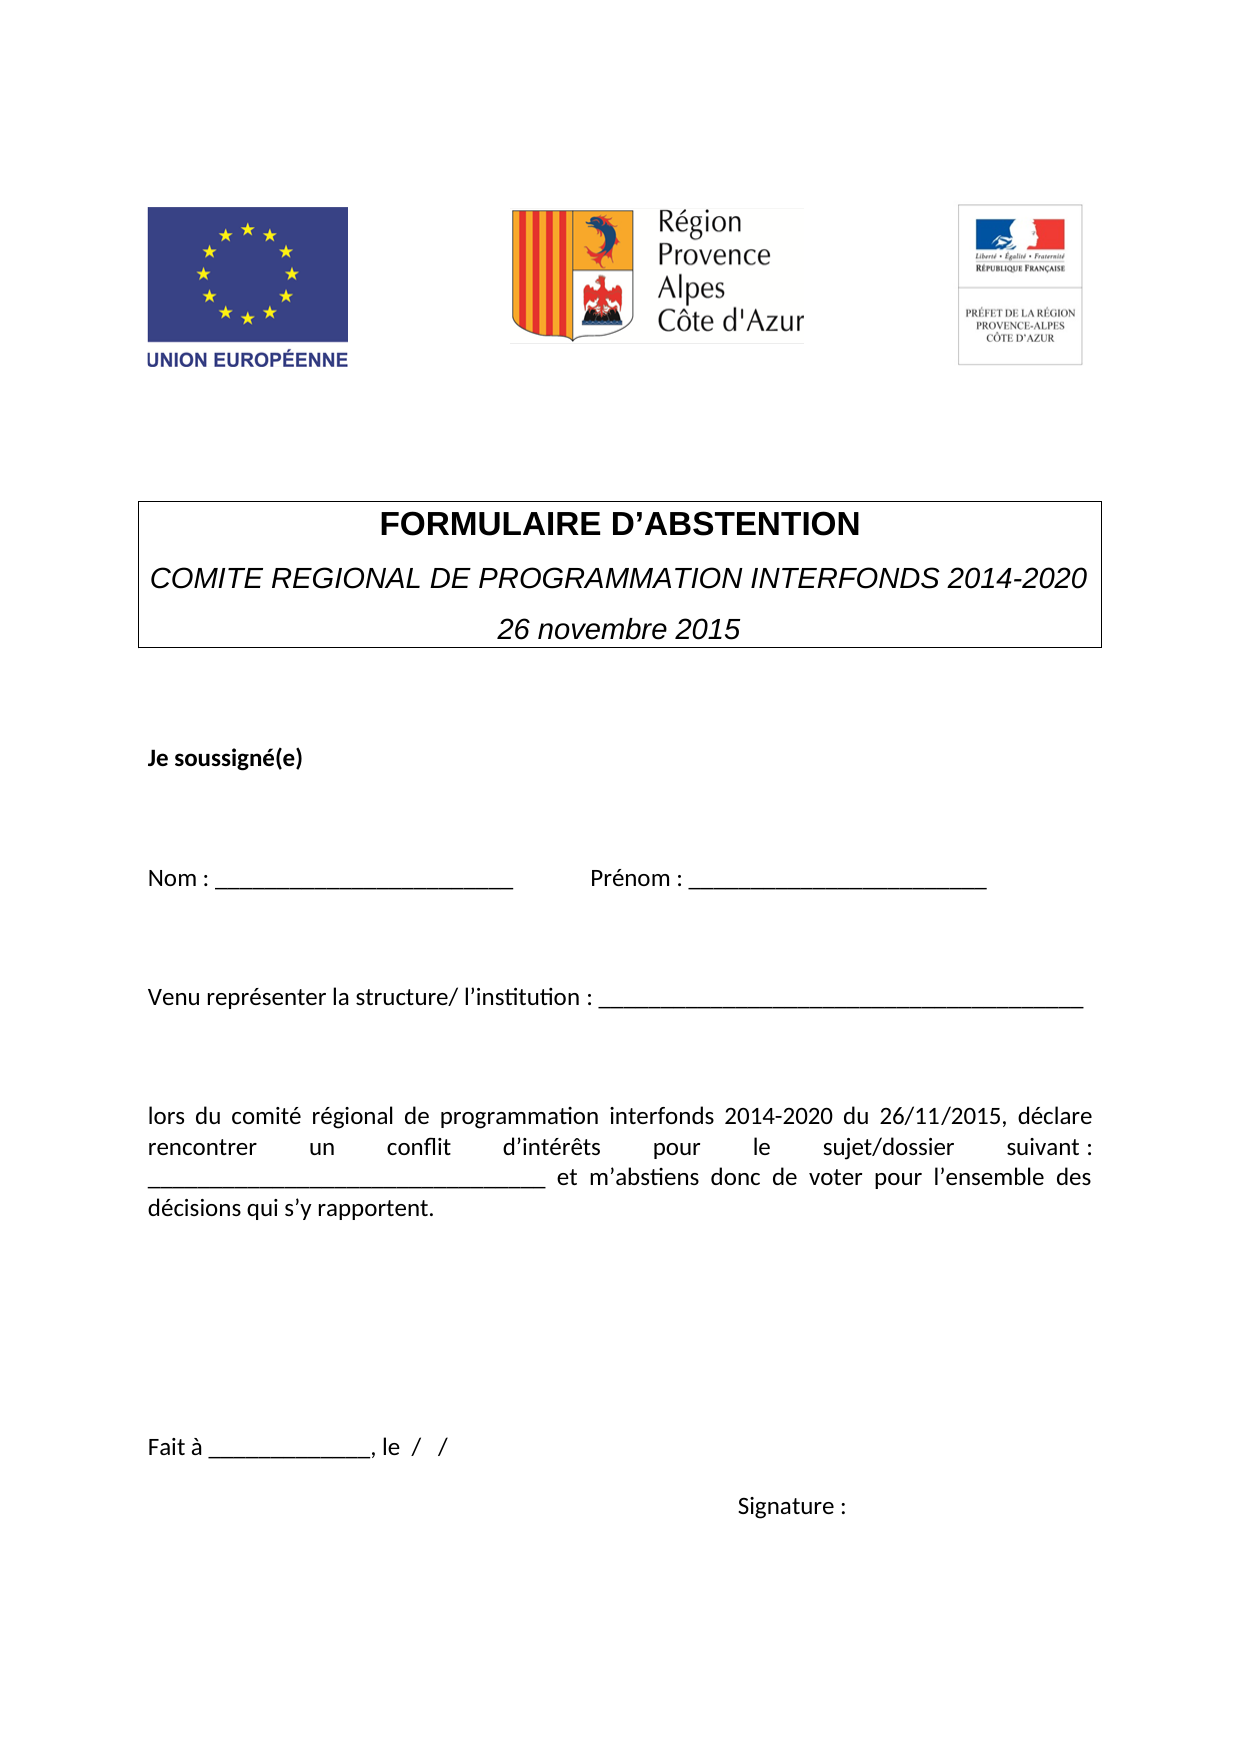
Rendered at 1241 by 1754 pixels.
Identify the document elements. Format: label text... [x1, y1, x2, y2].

text COMITE REGIONAL DE PROGRAMMATION INTERFONDS 2014-2020 [139, 558, 1101, 594]
text FORMULAIRE D’ABSTENTION [139, 502, 1101, 542]
text Fait à _____________, le / / [148, 1431, 1093, 1461]
picture [147, 195, 1093, 372]
text lors du comité régional de programmation interfonds 2014-2020 du 26/11/2015, déclare rencontrer un conflit d’intérêts pour le sujet/dossier suivant : ________________________________ et m’abstiens donc de voter pour l’ensemble des décisions qui s’y rapportent. [148, 1100, 1093, 1222]
text 26 novembre 2015 [139, 609, 1101, 647]
text Venu représenter la structure/ l’institution : _______________________________________ [148, 981, 1093, 1012]
text Signature : [664, 1490, 1093, 1521]
text Nom : ________________________ Prénom : ________________________ [148, 862, 1093, 892]
text Je soussigné(e) [148, 742, 1093, 773]
